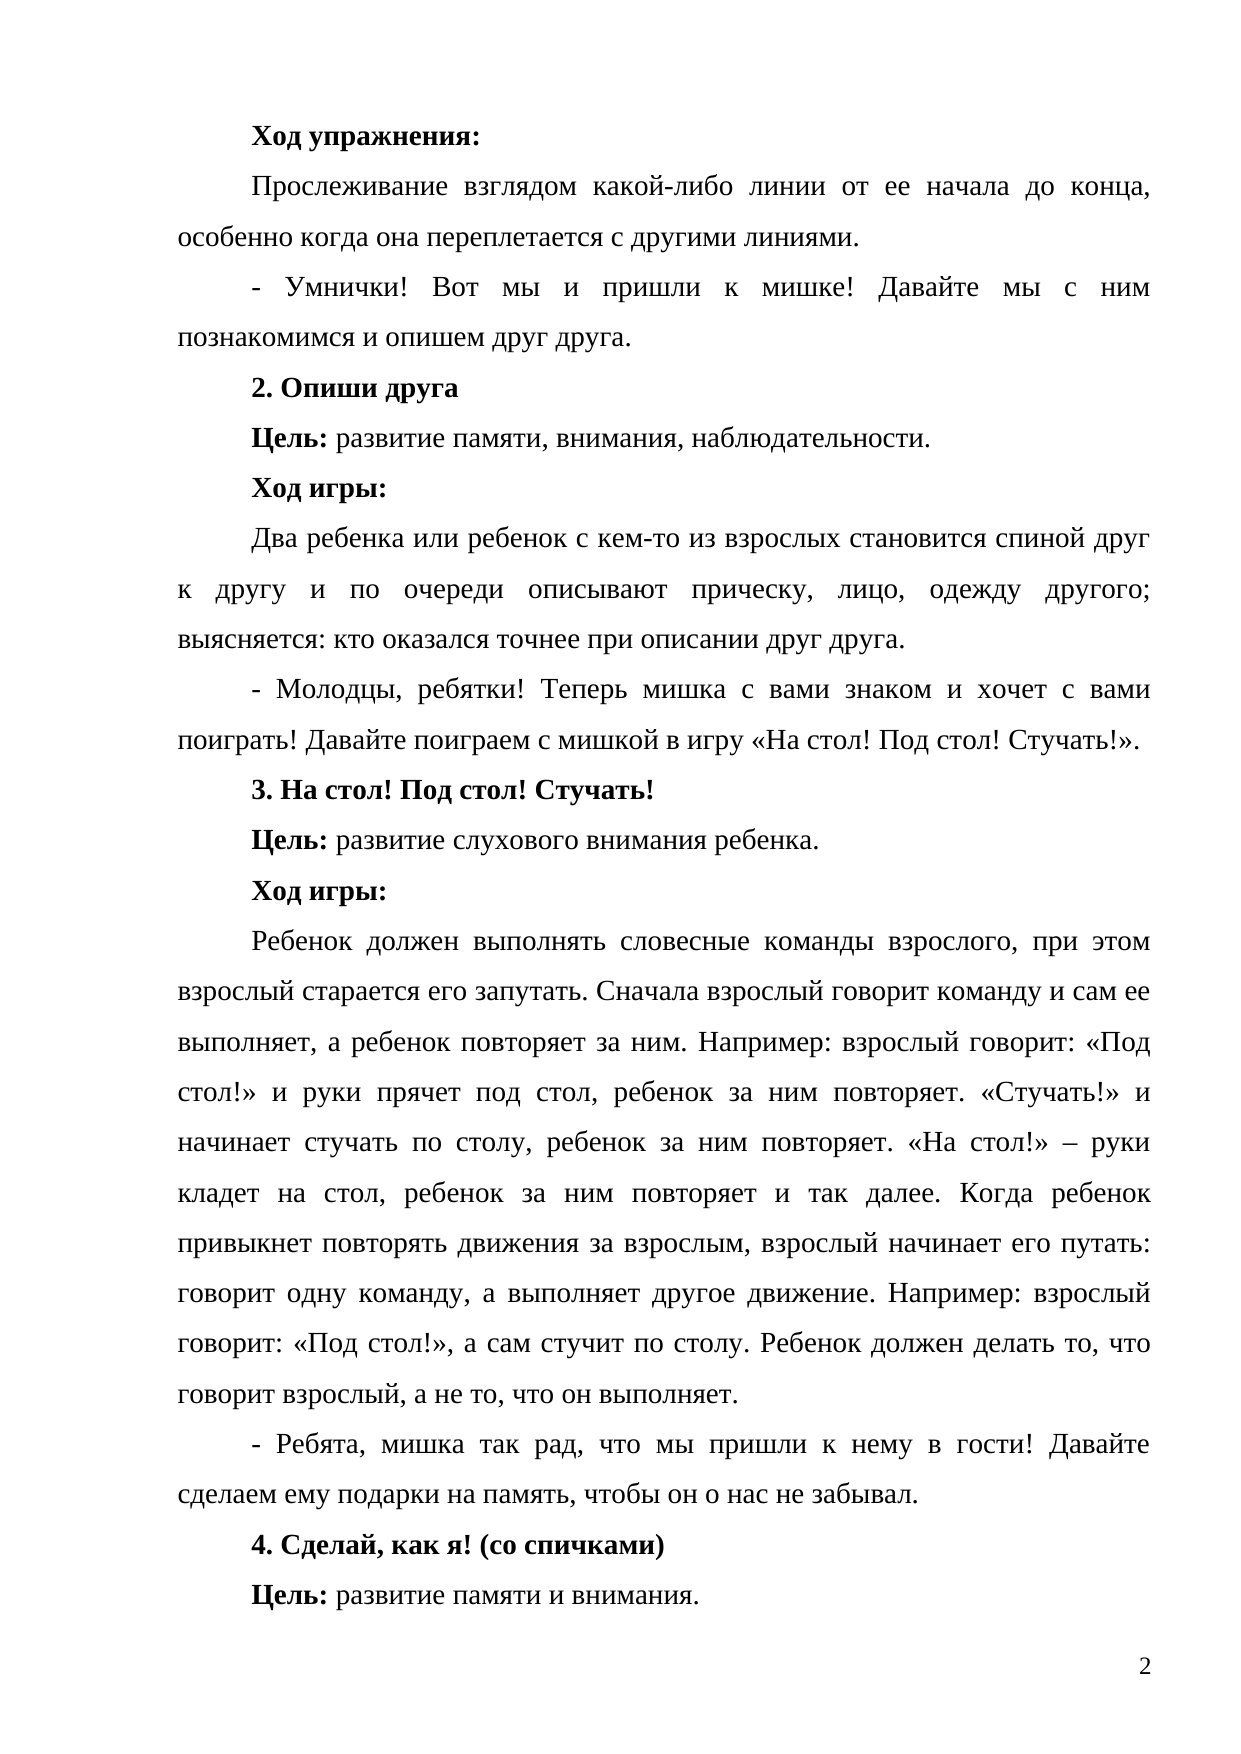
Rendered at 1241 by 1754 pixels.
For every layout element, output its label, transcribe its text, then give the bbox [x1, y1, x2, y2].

text Цель: развитие слухового внимания ребенка. [177, 822, 1152, 856]
text Ход упражнения: [177, 118, 1152, 152]
text Ход игры: [177, 470, 1152, 504]
text Цель: развитие памяти, внимания, наблюдательности. [177, 420, 1152, 453]
text 2. Опиши друга [177, 370, 1152, 403]
text 4. Сделай, как я! (со спичками) [177, 1527, 1152, 1560]
text Ребенок должен выполнять словесные команды взрослого, при этом взрослый старается его запутать. Сначала взрослый говорит команду и сам ее выполняет, а ребенок повторяет за ним. Например: взрослый говорит: «Под стол!» и руки прячет под стол, ребенок за ним повторяет. «Стучать!» и начинает стучать по столу, ребенок за ним повторяет. «На стол!» – руки кладет на стол, ребенок за ним повторяет и так далее. Когда ребенок привыкнет повторять движения за взрослым, взрослый начинает его путать: говорит одну команду, а выполняет другое движение. Например: взрослый говорит: «Под стол!», а сам стучит по столу. Ребенок должен делать то, что говорит взрослый, а не то, что он выполняет. [177, 923, 1152, 1409]
text Прослеживание взглядом какой-либо линии от ее начала до конца, особенно когда она переплетается с другими линиями. [177, 168, 1152, 252]
text - Молодцы, ребятки! Теперь мишка с вами знаком и хочет с вами поиграть! Давайте поиграем с мишкой в игру «На стол! Под стол! Стучать!». [177, 672, 1152, 755]
text Ход игры: [177, 873, 1152, 906]
text Два ребенка или ребенок с кем-то из взрослых становится спиной друг к другу и по очереди описывают прическу, лицо, одежду другого; выясняется: кто оказался точнее при описании друг друга. [177, 521, 1152, 655]
text Цель: развитие памяти и внимания. [177, 1577, 1152, 1611]
text - Умнички! Вот мы и пришли к мишке! Давайте мы с ним познакомимся и опишем друг друга. [177, 269, 1152, 353]
text - Ребята, мишка так рад, что мы пришли к нему в гости! Давайте сделаем ему подарки на память, чтобы он о нас не забывал. [177, 1426, 1152, 1510]
text 3. На стол! Под стол! Стучать! [177, 772, 1152, 806]
